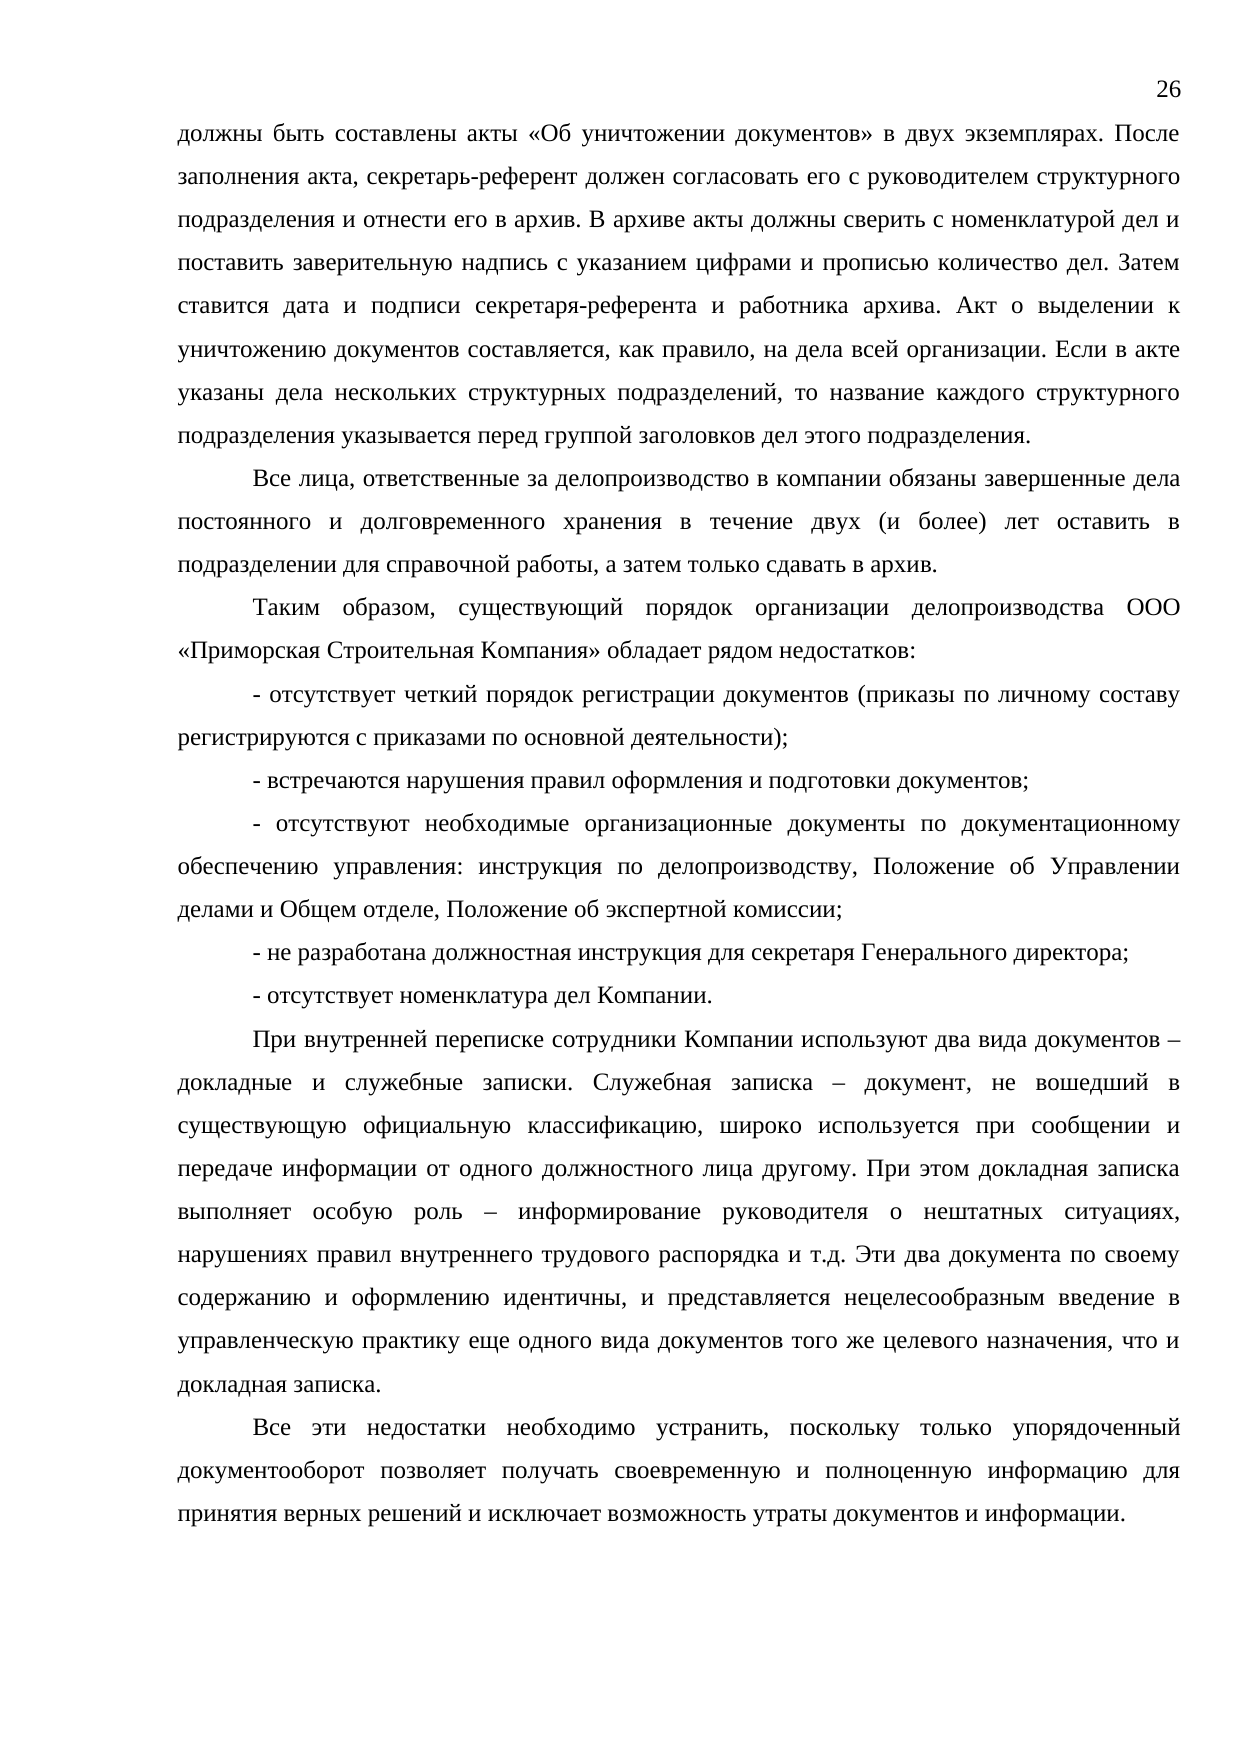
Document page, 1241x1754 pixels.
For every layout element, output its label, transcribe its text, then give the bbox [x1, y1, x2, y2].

text - не разработана должностная инструкция для секретаря Генерального директора; [177, 937, 1181, 966]
text При внутренней переписке сотрудники Компании используют два вида документов – докладные и служебные записки. Служебная записка – документ, не вошедший в существующую официальную классификацию, широко используется при сообщении и передаче информации от одного должностного лица другому. При этом докладная записка выполняет особую роль – информирование руководителя о нештатных ситуациях, нарушениях правил внутреннего трудового распорядка и т.д. Эти два документа по своему содержанию и оформлению идентичны, и представляется нецелесообразным введение в управленческую практику еще одного вида документов того же целевого назначения, что и докладная записка. [177, 1024, 1181, 1397]
text - отсутствует четкий порядок регистрации документов (приказы по личному составу регистрируются с приказами по основной деятельности); [177, 679, 1181, 751]
text - отсутствуют необходимые организационные документы по документационному обеспечению управления: инструкция по делопроизводству, Положение об Управлении делами и Общем отделе, Положение об экспертной комиссии; [177, 808, 1181, 923]
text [177, 118, 1181, 449]
text - встречаются нарушения правил оформления и подготовки документов; [177, 765, 1181, 794]
text Таким образом, существующий порядок организации делопроизводства ООО «Приморская Строительная Компания» обладает рядом недостатков: [177, 592, 1181, 664]
text Все эти недостатки необходимо устранить, поскольку только упорядоченный документооборот позволяет получать своевременную и полноценную информацию для принятия верных решений и исключает возможность утраты документов и информации. [177, 1412, 1181, 1527]
text - отсутствует номенклатура дел Компании. [177, 981, 1181, 1009]
text Все лица, ответственные за делопроизводство в компании обязаны завершенные дела постоянного и долговременного хранения в течение двух (и более) лет оставить в подразделении для справочной работы, а затем только сдавать в архив. [177, 463, 1181, 578]
